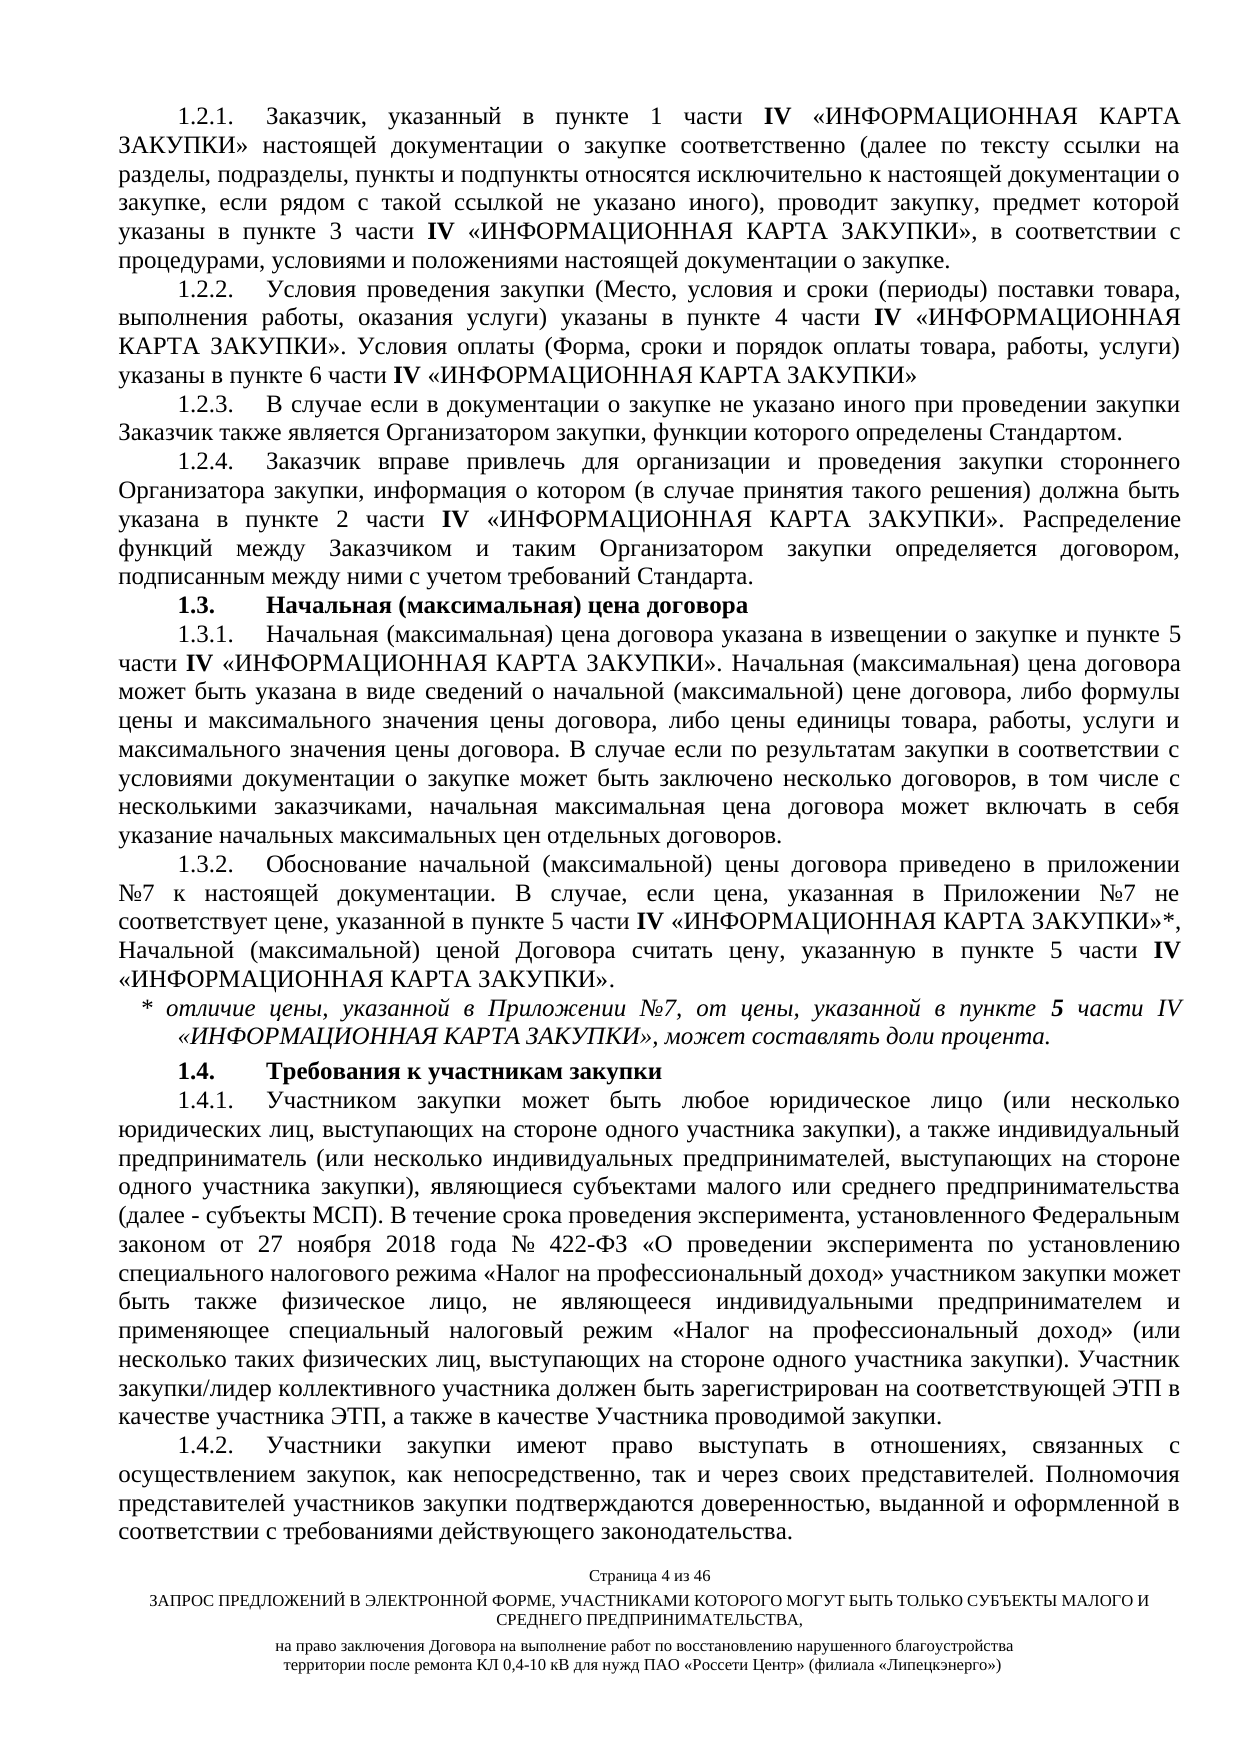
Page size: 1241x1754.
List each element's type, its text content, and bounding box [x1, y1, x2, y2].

subtitle Обоснование начальной (максимальной) цены договора приведено в приложении №7 к настоящей документации. В случае, если цена, указанная в Приложении №7 не соответствует цене, указанной в пункте 5 части IV «ИНФОРМАЦИОННАЯ КАРТА ЗАКУПКИ»*, Начальной (максимальной) ценой Договора считать цену, указанную в пункте 5 части IV «ИНФОРМАЦИОННАЯ КАРТА ЗАКУПКИ». [118, 849, 1181, 993]
subtitle Условия проведения закупки (Место, условия и сроки (периоды) поставки товара, выполнения работы, оказания услуги) указаны в пункте 4 части IV «ИНФОРМАЦИОННАЯ КАРТА ЗАКУПКИ». Условия оплаты (Форма, сроки и порядок оплаты товара, работы, услуги) указаны в пункте 6 части IV «ИНФОРМАЦИОННАЯ КАРТА ЗАКУПКИ» [118, 274, 1181, 389]
subtitle Заказчик, указанный в пункте 1 части IV «ИНФОРМАЦИОННАЯ КАРТА ЗАКУПКИ» настоящей документации о закупке соответственно (далее по тексту ссылки на разделы, подразделы, пункты и подпункты относятся исключительно к настоящей документации о закупке, если рядом с такой ссылкой не указано иного), проводит закупку, предмет которой указаны в пункте 3 части IV «ИНФОРМАЦИОННАЯ КАРТА ЗАКУПКИ», в соответствии с процедурами, условиями и положениями настоящей документации о закупке. [118, 101, 1181, 274]
subtitle Участником закупки может быть любое юридическое лицо (или несколько юридических лиц, выступающих на стороне одного участника закупки), а также индивидуальный предприниматель (или несколько индивидуальных предпринимателей, выступающих на стороне одного участника закупки), являющиеся субъектами малого или среднего предпринимательства (далее - субъекты МСП). В течение срока проведения эксперимента, установленного Федеральным законом от 27 ноября 2018 года № 422-ФЗ «О проведении эксперимента по установлению специального налогового режима «Налог на профессиональный доход» участником закупки может быть также физическое лицо, не являющееся индивидуальными предпринимателем и применяющее специальный налоговый режим «Налог на профессиональный доход» (или несколько таких физических лиц, выступающих на стороне одного участника закупки). Участник закупки/лидер коллективного участника должен быть зарегистрирован на соответствующей ЭТП в качестве участника ЭТП, а также в качестве Участника проводимой закупки. [118, 1085, 1181, 1430]
subtitle Требования к участникам закупки [118, 1056, 1181, 1085]
list * отличие цены, указанной в Приложении №7, от цены, указанной в пункте 5 части IV «ИНФОРМАЦИОННАЯ КАРТА ЗАКУПКИ», может составлять доли процента. [140, 993, 1181, 1050]
subtitle В случае если в документации о закупке не указано иного при проведении закупки Заказчик также является Организатором закупки, функции которого определены Стандартом. [118, 389, 1181, 446]
subtitle Участники закупки имеют право выступать в отношениях, связанных с осуществлением закупок, как непосредственно, так и через своих представителей. Полномочия представителей участников закупки подтверждаются доверенностью, выданной и оформленной в соответствии с требованиями действующего законодательства. [118, 1430, 1181, 1545]
subtitle Заказчик вправе привлечь для организации и проведения закупки стороннего Организатора закупки, информация о котором (в случае принятия такого решения) должна быть указана в пункте 2 части IV «ИНФОРМАЦИОННАЯ КАРТА ЗАКУПКИ». Распределение функций между Заказчиком и таким Организатором закупки определяется договором, подписанным между ними с учетом требований Стандарта. [118, 446, 1181, 590]
subtitle Начальная (максимальная) цена договора указана в извещении о закупке и пункте 5 части IV «ИНФОРМАЦИОННАЯ КАРТА ЗАКУПКИ». Начальная (максимальная) цена договора может быть указана в виде сведений о начальной (максимальной) цене договора, либо формулы цены и максимального значения цены договора, либо цены единицы товара, работы, услуги и максимального значения цены договора. В случае если по результатам закупки в соответствии с условиями документации о закупке может быть заключено несколько договоров, в том числе с несколькими заказчиками, начальная максимальная цена договора может включать в себя указание начальных максимальных цен отдельных договоров. [118, 619, 1181, 849]
subtitle Начальная (максимальная) цена договора [118, 590, 1181, 619]
